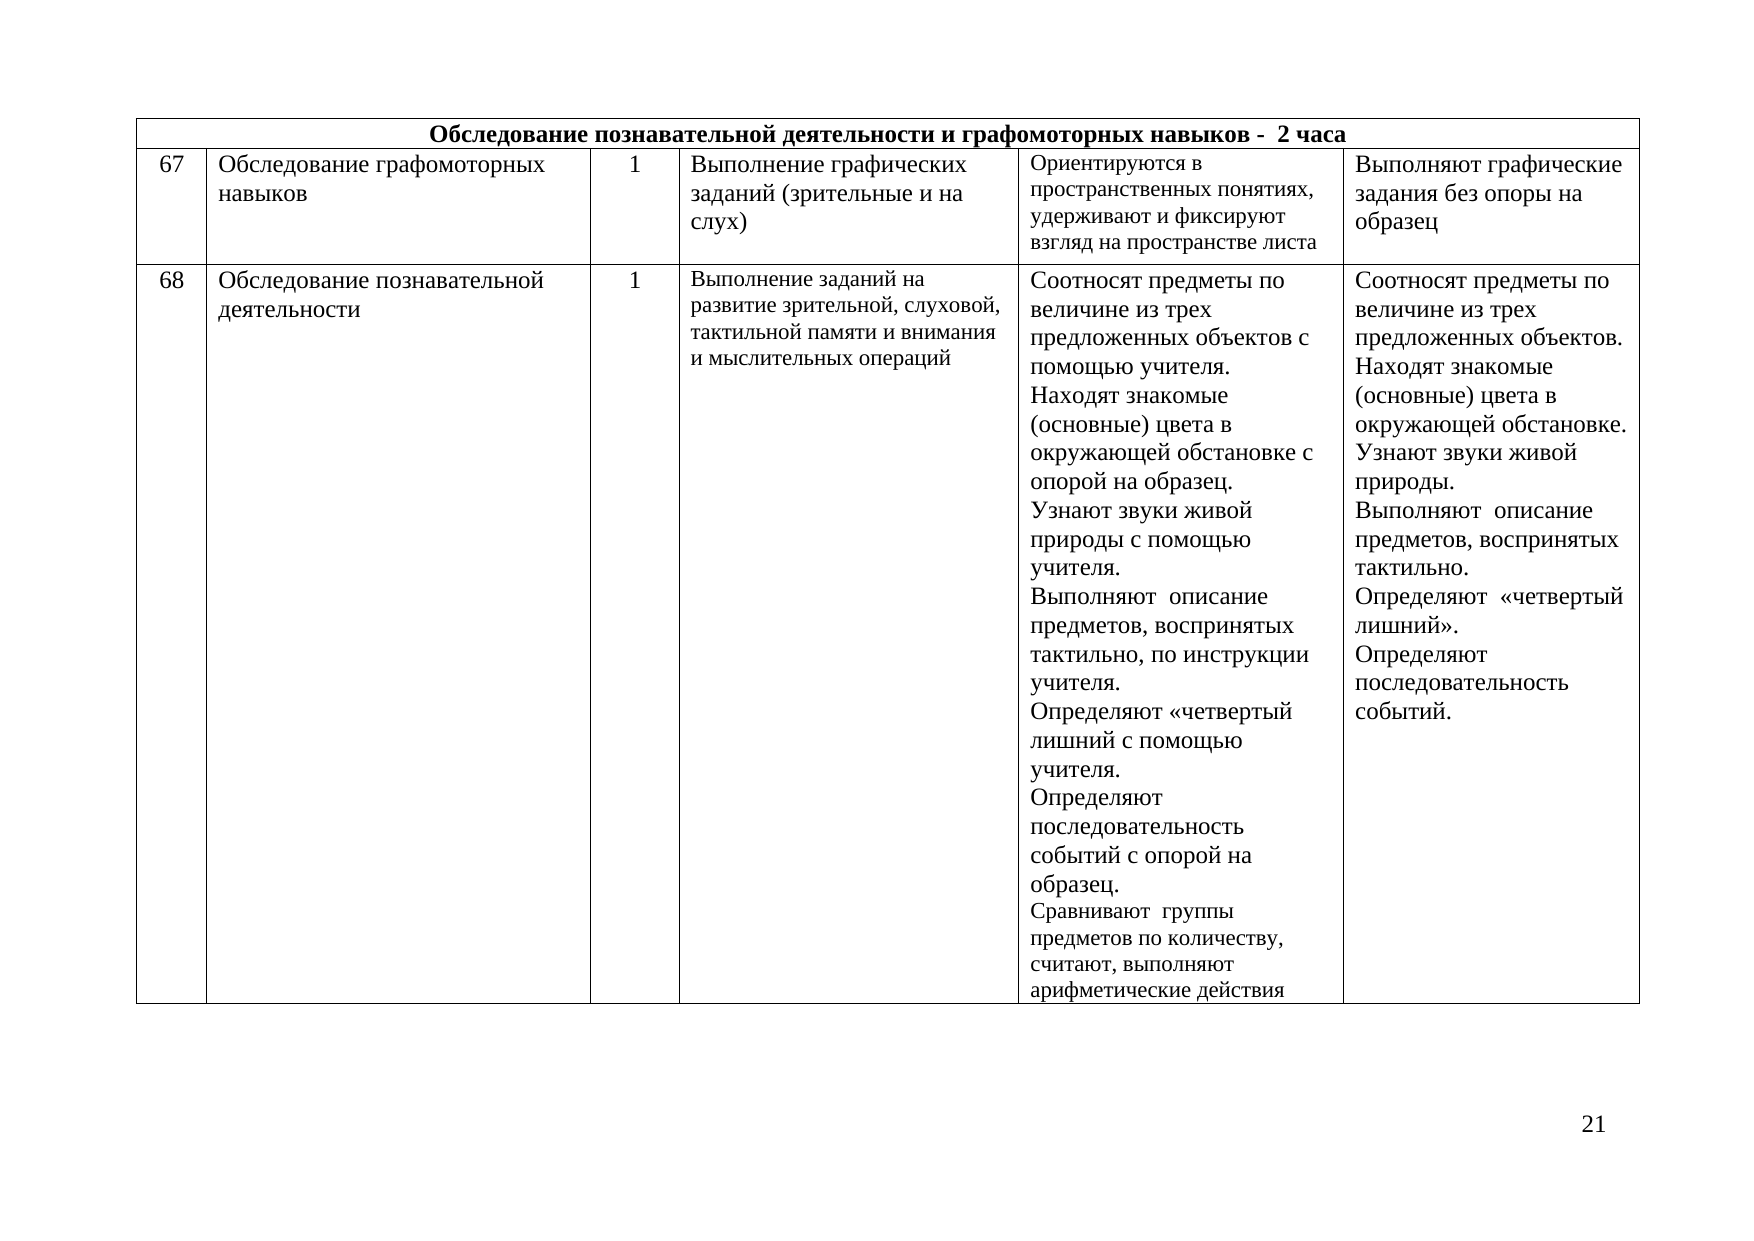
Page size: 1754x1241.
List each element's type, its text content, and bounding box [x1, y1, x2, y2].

table_cell Соотносят предметы по величине из трех предложенных объектов. Находят знакомые (основные) цвета в окружающей обстановке. Узнают звуки живой природы. Выполняют описание предметов, воспринятых тактильно. Определяют «четвертый лишний». Определяют последовательность событий. [1344, 265, 1639, 1003]
table_cell Выполнение заданий на развитие зрительной, слуховой, тактильной памяти и внимания и мыслительных операций [680, 265, 1018, 1003]
table_cell Обследование графомоторных навыков [207, 149, 590, 264]
table_cell Соотносят предметы по величине из трех предложенных объектов с помощью учителя. Находят знакомые (основные) цвета в окружающей обстановке с опорой на образец. Узнают звуки живой природы с помощью учителя. Выполняют описание предметов, воспринятых тактильно, по инструкции учителя. Определяют «четвертый лишний с помощью учителя. Определяют последовательность событий с опорой на образец. Сравнивают группы предметов по количеству, считают, выполняют арифметические действия [1019, 265, 1343, 1003]
table_cell 68 [137, 265, 206, 1003]
table_cell Ориентируются в пространственных понятиях, удерживают и фиксируют взгляд на пространстве листа [1019, 149, 1343, 264]
table_cell 67 [137, 149, 206, 264]
table_header Обследование познавательной деятельности и графомоторных навыков - 2 часа [137, 119, 1639, 148]
table_cell 1 [591, 149, 679, 264]
table_cell Обследование познавательной деятельности [207, 265, 590, 1003]
table_cell Выполняют графические задания без опоры на образец [1344, 149, 1639, 264]
table_cell 1 [591, 265, 679, 1003]
table_cell Выполнение графических заданий (зрительные и на слух) [680, 149, 1018, 264]
